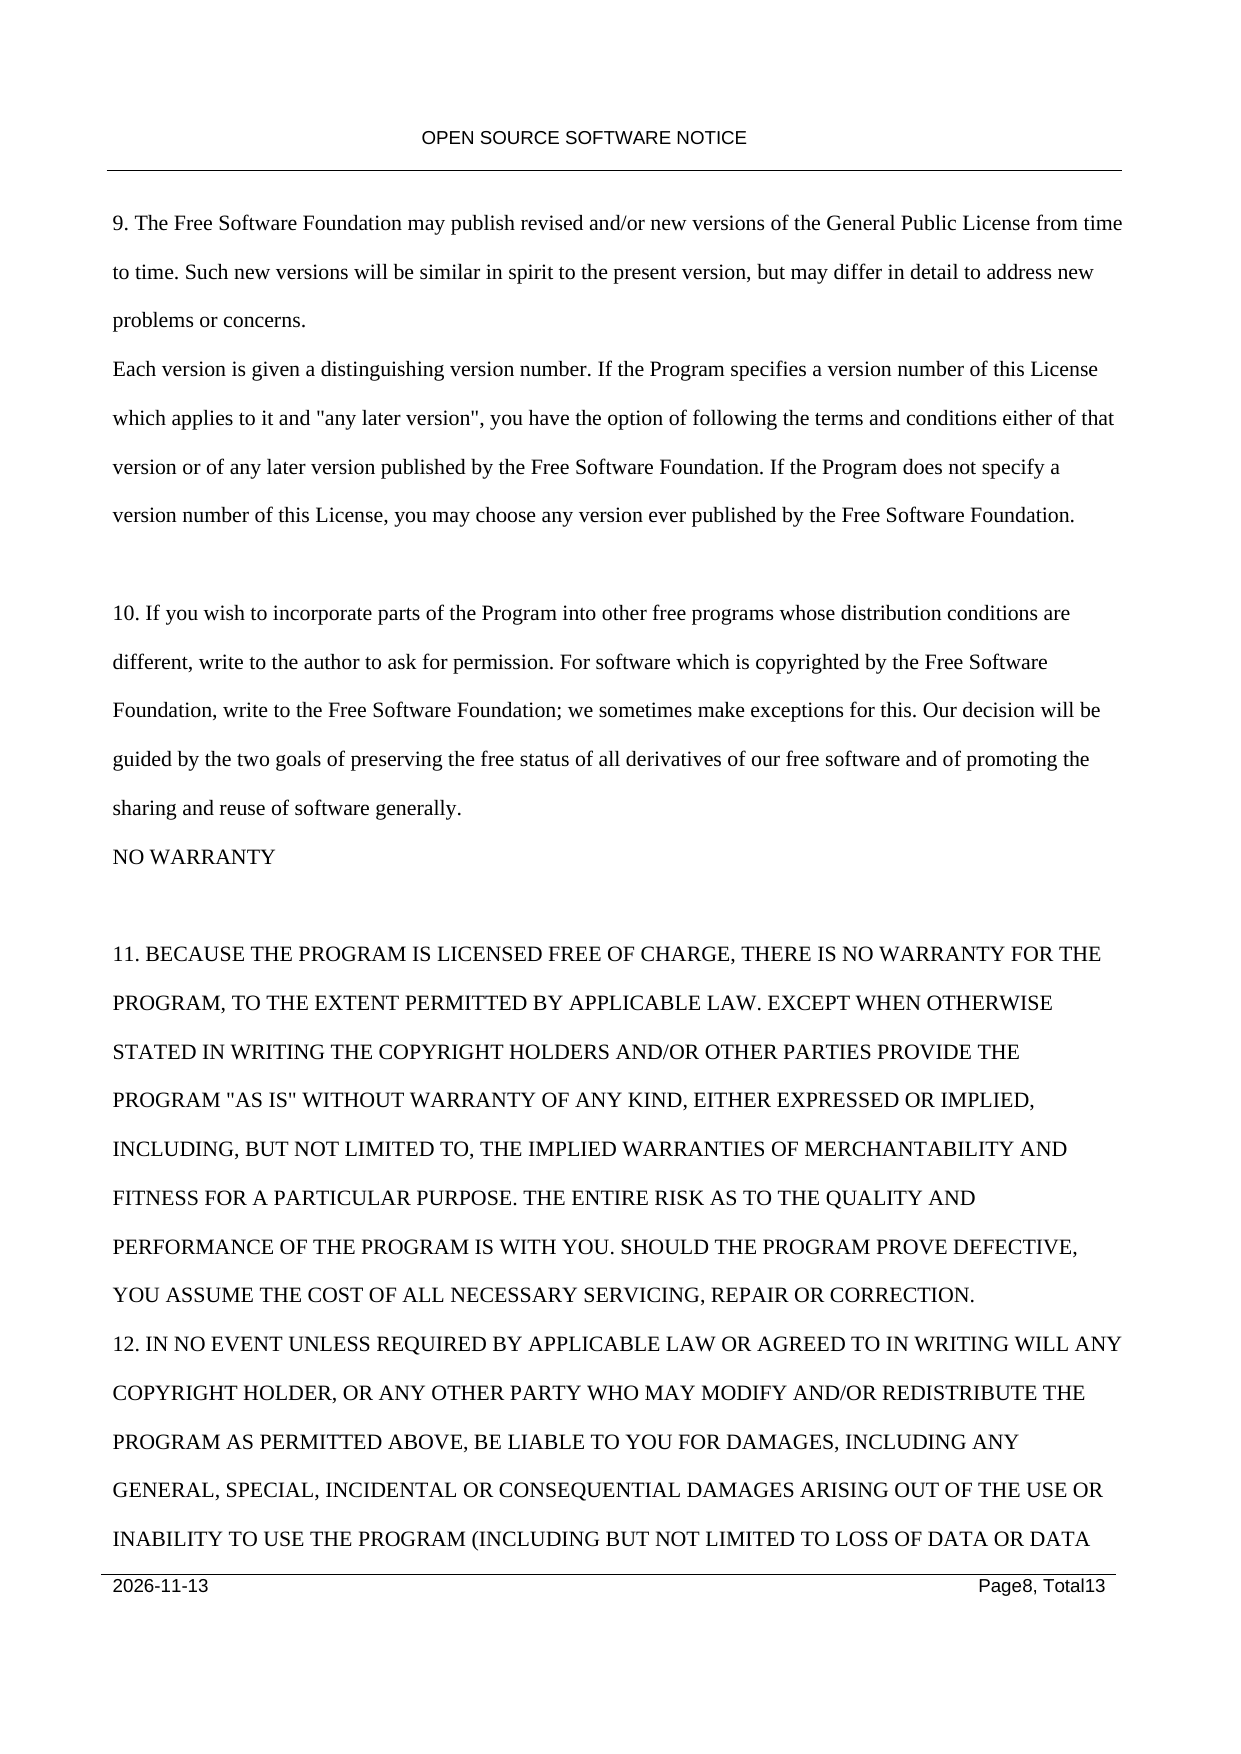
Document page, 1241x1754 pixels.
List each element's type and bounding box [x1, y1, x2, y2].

text [112, 206, 1128, 1555]
